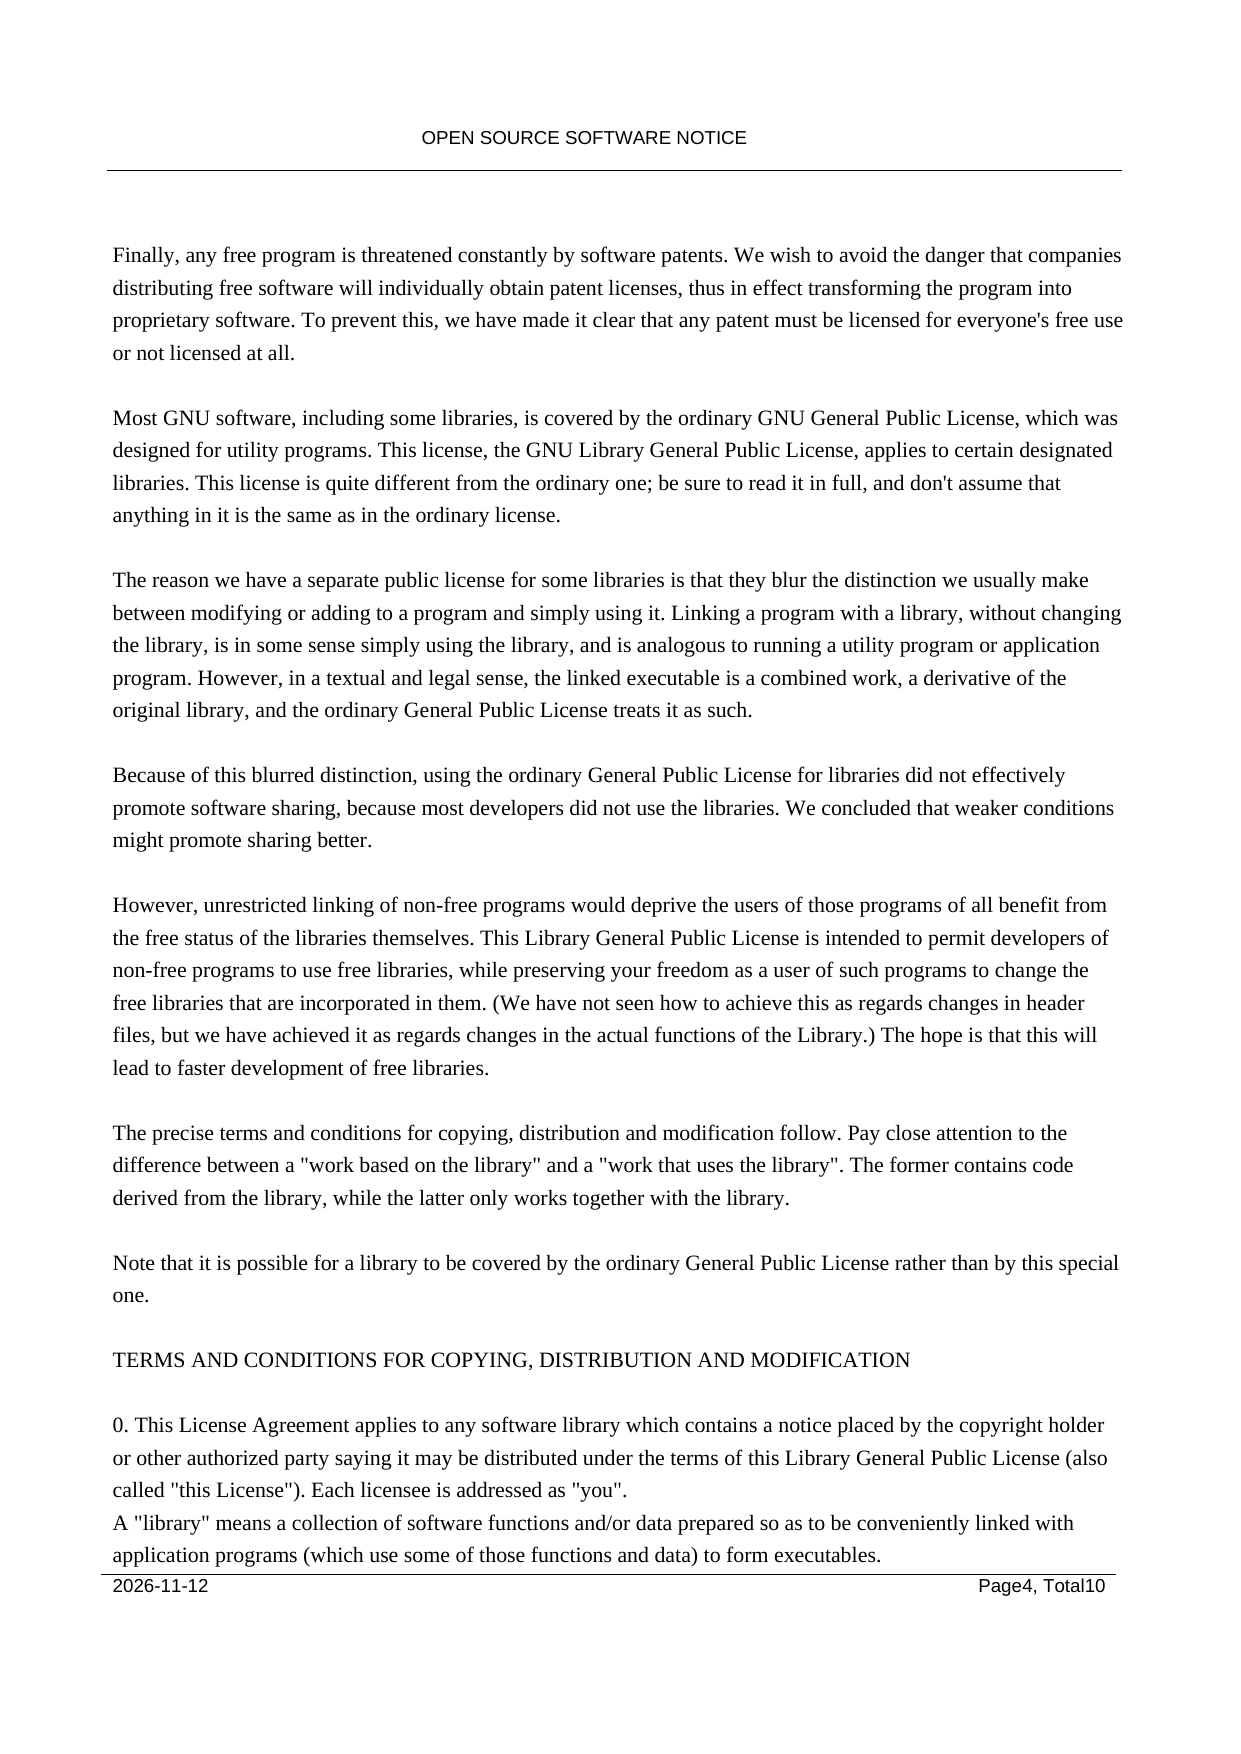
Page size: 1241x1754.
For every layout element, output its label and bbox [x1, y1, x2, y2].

text [112, 206, 1128, 1571]
